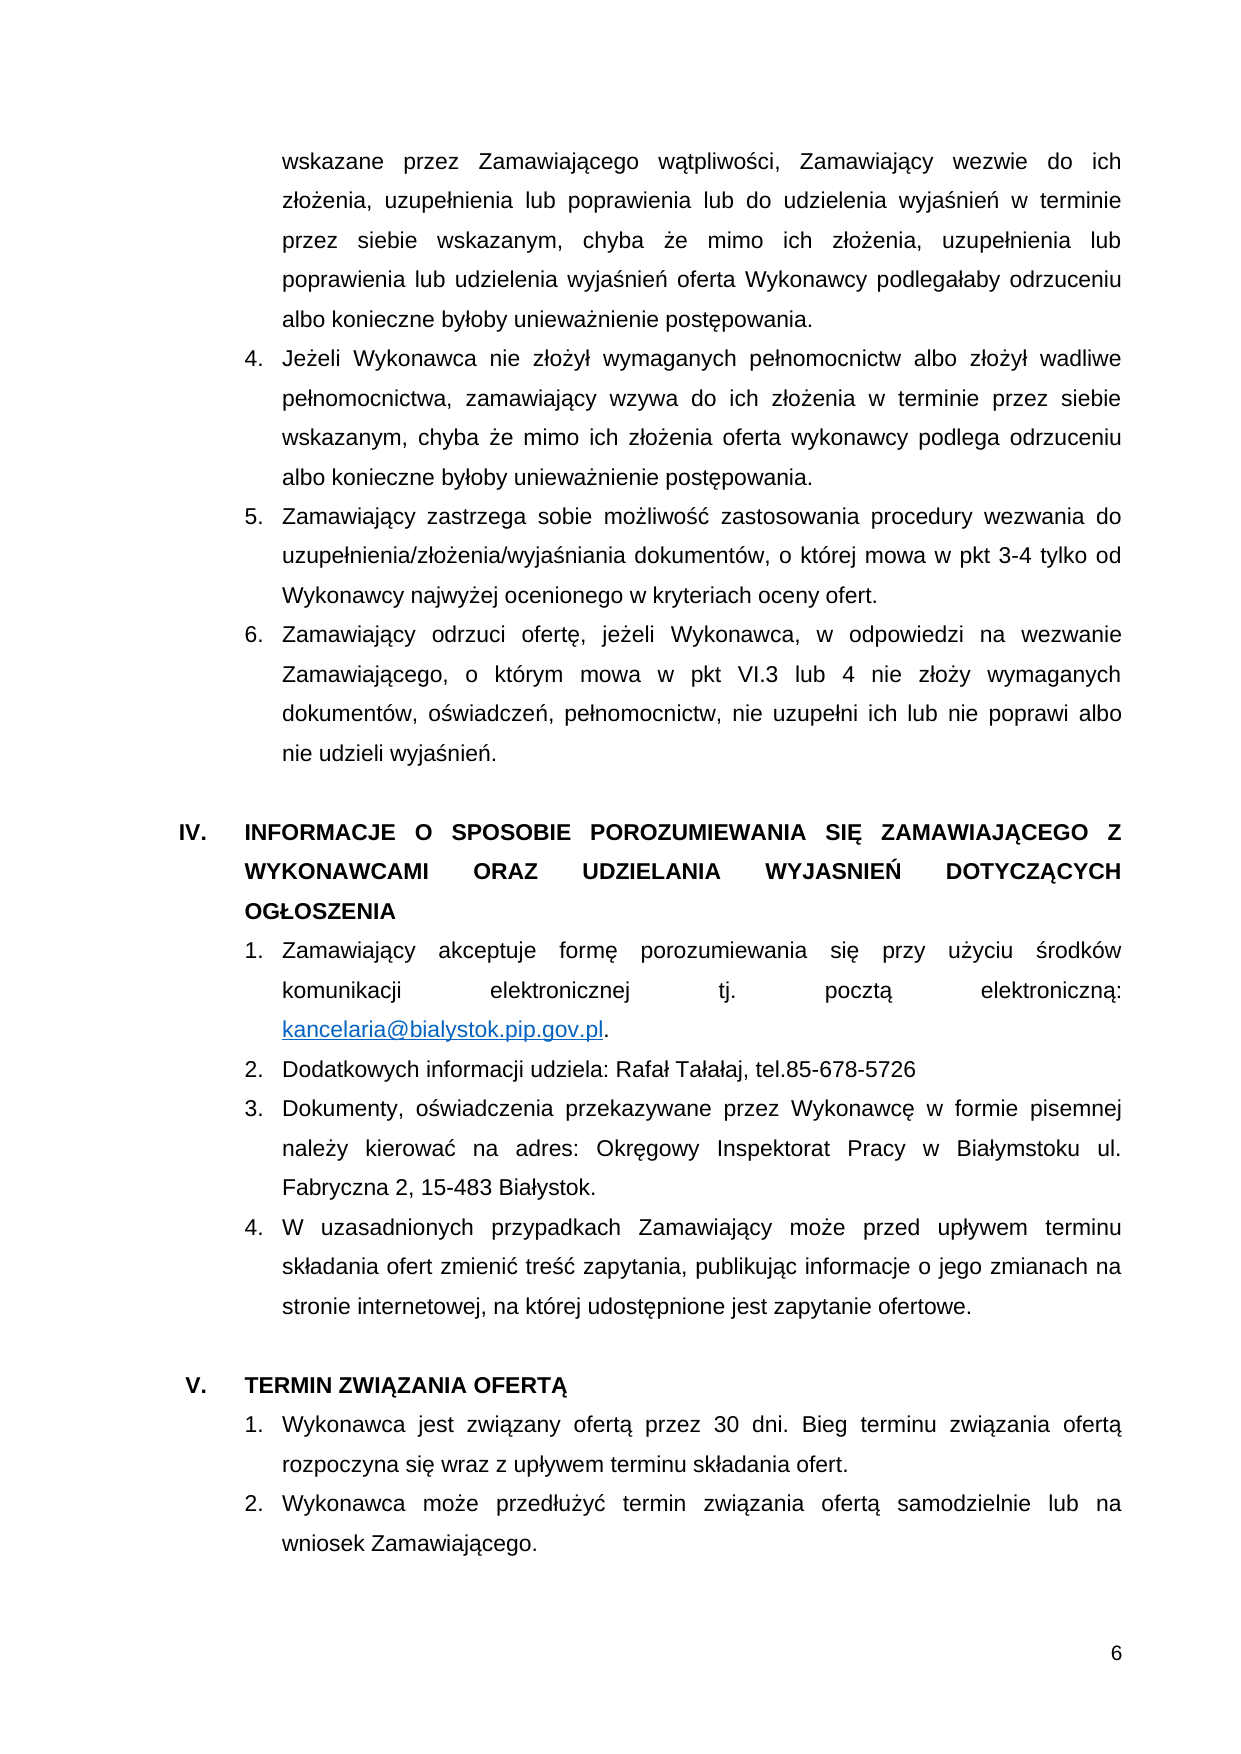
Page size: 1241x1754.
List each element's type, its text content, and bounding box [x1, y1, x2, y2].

list Wykonawca jest związany ofertą przez 30 dni. Bieg terminu związania ofertą rozpoczyna się wraz z upływem terminu składania ofert. [244, 1411, 1122, 1477]
list TERMIN ZWIĄZANIA OFERTĄ [207, 1372, 1122, 1398]
list W uzasadnionych przypadkach Zamawiający może przed upływem terminu składania ofert zmienić treść zapytania, publikując informacje o jego zmianach na stronie internetowej, na której udostępnione jest zapytanie ofertowe. [244, 1214, 1122, 1319]
list Zamawiający zastrzega sobie możliwość zastosowania procedury wezwania do uzupełnienia/złożenia/wyjaśniania dokumentów, o której mowa w pkt 3-4 tylko od Wykonawcy najwyżej ocenionego w kryteriach oceny ofert. [244, 503, 1122, 608]
list Zamawiający akceptuje formę porozumiewania się przy użyciu środków komunikacji elektronicznej tj. pocztą elektroniczną: kancelaria@bialystok.pip.gov.pl. [244, 937, 1122, 1043]
list Dodatkowych informacji udziela: Rafał Tałałaj, tel.85-678-5726 [244, 1056, 1122, 1082]
list INFORMACJE O SPOSOBIE POROZUMIEWANIA SIĘ ZAMAWIAJĄCEGO Z WYKONAWCAMI ORAZ UDZIELANIA WYJASNIEŃ DOTYCZĄCYCH OGŁOSZENIA [207, 819, 1122, 924]
list Zamawiający odrzuci ofertę, jeżeli Wykonawca, w odpowiedzi na wezwanie Zamawiającego, o którym mowa w pkt VI.3 lub 4 nie złoży wymaganych dokumentów, oświadczeń, pełnomocnictw, nie uzupełni ich lub nie poprawi albo nie udzieli wyjaśnień. [244, 621, 1122, 766]
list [244, 148, 1122, 332]
list Dokumenty, oświadczenia przekazywane przez Wykonawcę w formie pisemnej należy kierować na adres: Okręgowy Inspektorat Pracy w Białymstoku ul. Fabryczna 2, 15-483 Białystok. [244, 1095, 1122, 1201]
list Jeżeli Wykonawca nie złożył wymaganych pełnomocnictw albo złożył wadliwe pełnomocnictwa, zamawiający wzywa do ich złożenia w terminie przez siebie wskazanym, chyba że mimo ich złożenia oferta wykonawcy podlega odrzuceniu albo konieczne byłoby unieważnienie postępowania. [244, 345, 1122, 490]
list Wykonawca może przedłużyć termin związania ofertą samodzielnie lub na wniosek Zamawiającego. [244, 1490, 1122, 1556]
